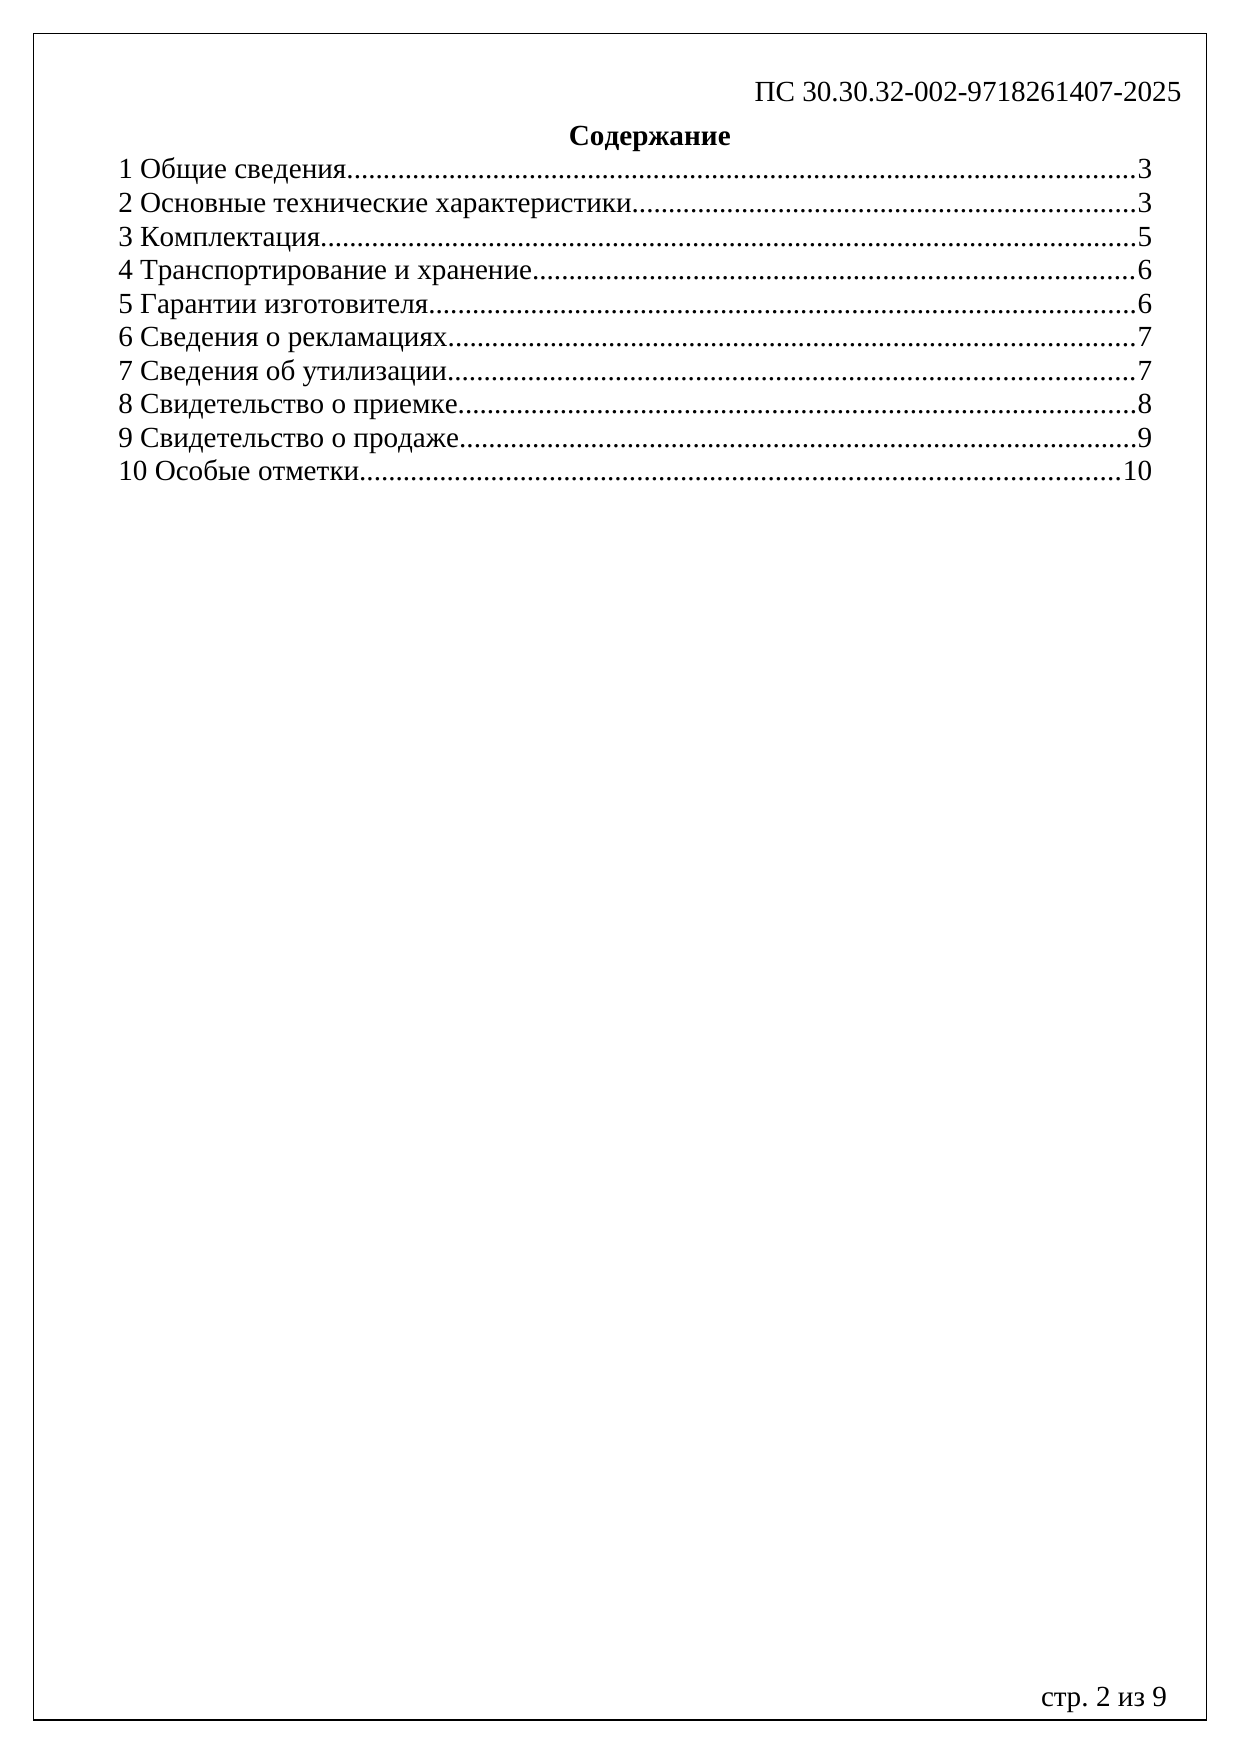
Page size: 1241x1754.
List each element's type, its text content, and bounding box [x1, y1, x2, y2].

text 4 Транспортирование и хранение 6 [118, 252, 1181, 286]
text Содержание [118, 118, 1181, 152]
text 9 Свидетельство о продаже 9 [118, 420, 1181, 453]
text 7 Сведения об утилизации 7 [118, 353, 1181, 386]
text 8 Свидетельство о приемке 8 [118, 386, 1181, 420]
text 2 Основные технические характеристики 3 [118, 185, 1181, 219]
text 3 Комплектация 5 [118, 219, 1181, 252]
text 1 Общие сведения 3 [118, 152, 1181, 185]
text 5 Гарантии изготовителя 6 [118, 286, 1181, 319]
text 6 Сведения о рекламациях 7 [118, 319, 1181, 353]
text 10 Особые отметки 10 [118, 453, 1181, 487]
